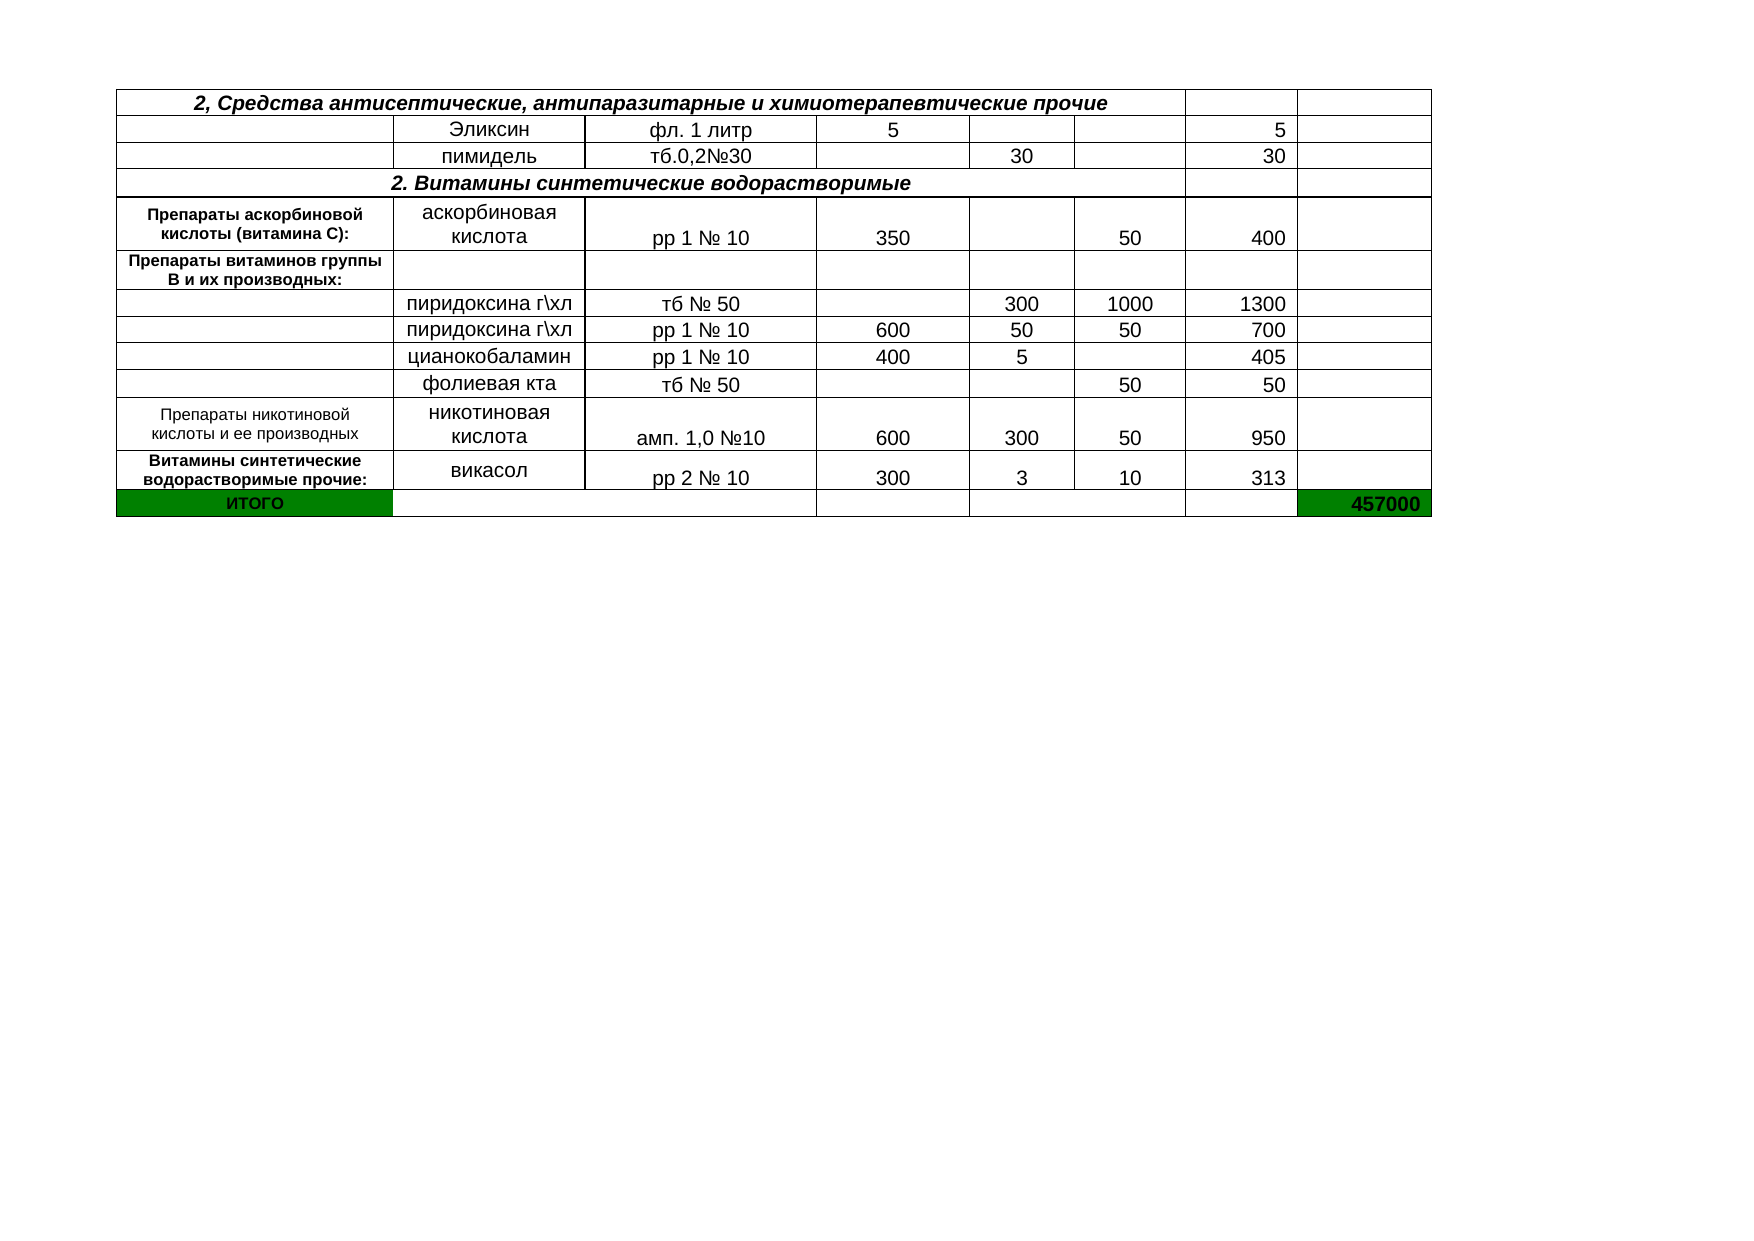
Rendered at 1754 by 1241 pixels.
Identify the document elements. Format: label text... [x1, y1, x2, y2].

table_cell 400 [817, 343, 969, 369]
table_cell [585, 490, 816, 516]
table_cell 600 [817, 317, 969, 342]
table_cell никотиновая кислота [394, 398, 584, 450]
table_cell 50 [1075, 398, 1185, 450]
table_cell [1075, 251, 1185, 289]
table_cell [817, 290, 969, 316]
table_cell [970, 198, 1074, 249]
table_cell 950 [1186, 398, 1297, 450]
table_cell [1186, 490, 1297, 516]
table_cell Витамины синтетические водорастворимые прочие: [117, 451, 393, 489]
table_cell рр 2 № 10 [586, 451, 816, 489]
table_cell [1298, 143, 1431, 168]
table_cell тб.0,2№30 [586, 143, 816, 168]
table_cell [1298, 451, 1431, 489]
table_cell 600 [817, 398, 969, 450]
table_cell 457000 [1298, 490, 1431, 516]
table_cell [1298, 290, 1431, 316]
table_cell Препараты аскорбиновой кислоты (витамина С): [117, 198, 393, 249]
table_cell [1075, 143, 1185, 168]
table_cell [394, 251, 584, 289]
table_cell [970, 490, 1074, 516]
table_cell [1186, 169, 1297, 196]
table_cell 300 [970, 398, 1074, 450]
table_cell 313 [1186, 451, 1297, 489]
table_cell 350 [817, 198, 969, 249]
table_cell тб № 50 [586, 370, 816, 397]
table_cell викасол [394, 451, 584, 489]
table_cell [1298, 370, 1431, 397]
table_cell ИТОГО [117, 490, 393, 516]
table_cell [394, 490, 585, 516]
table_cell [817, 143, 969, 168]
table_cell 2, Средства антисептические, антипаразитарные и химиотерапевтические прочие [117, 90, 1185, 115]
table_cell 30 [970, 143, 1074, 168]
table_cell [1298, 317, 1431, 342]
table_cell [1298, 251, 1431, 289]
table_cell [1074, 490, 1185, 516]
table_cell 2. Витамины синтетические водорастворимые [117, 169, 1185, 196]
table_cell 405 [1186, 343, 1297, 369]
table_cell [970, 116, 1074, 142]
table_cell [1075, 343, 1185, 369]
table_cell 50 [970, 317, 1074, 342]
table_cell [970, 370, 1074, 397]
table_cell [817, 490, 969, 516]
table_cell [1298, 398, 1431, 450]
table_cell [1298, 169, 1431, 196]
table_cell 1300 [1186, 290, 1297, 316]
table_cell рр 1 № 10 [586, 317, 816, 342]
table_cell 5 [817, 116, 969, 142]
table_cell [1186, 251, 1297, 289]
table_cell пимидель [394, 143, 584, 168]
table_cell 700 [1186, 317, 1297, 342]
table_cell 400 [1186, 198, 1297, 249]
table_cell [117, 143, 393, 168]
table_cell 5 [1186, 116, 1297, 142]
table_cell Препараты никотиновой кислоты и ее производных [117, 398, 393, 450]
table_cell 10 [1075, 451, 1185, 489]
table_cell 50 [1075, 370, 1185, 397]
table_cell рр 1 № 10 [586, 343, 816, 369]
table_cell 30 [1186, 143, 1297, 168]
table_cell пиридоксина г\хл [394, 317, 584, 342]
table_cell тб № 50 [586, 290, 816, 316]
table_cell 50 [1186, 370, 1297, 397]
table_cell [586, 251, 816, 289]
table_cell 300 [970, 290, 1074, 316]
table_cell [970, 251, 1074, 289]
table_cell амп. 1,0 №10 [586, 398, 816, 450]
table_cell 50 [1075, 317, 1185, 342]
table_cell 3 [970, 451, 1074, 489]
table_cell Препараты витаминов группы В и их производных: [117, 251, 393, 289]
table_cell аскорбиновая кислота [394, 198, 584, 249]
table_cell рр 1 № 10 [586, 198, 816, 249]
table_cell 5 [970, 343, 1074, 369]
table_cell [817, 251, 969, 289]
table_cell [1298, 198, 1431, 249]
table_cell [1298, 116, 1431, 142]
table_cell [1075, 116, 1185, 142]
table_cell [1186, 90, 1297, 115]
table_cell [1298, 343, 1431, 369]
table_cell [117, 290, 393, 316]
table_cell пиридоксина г\хл [394, 290, 584, 316]
table_cell [1298, 90, 1431, 115]
table_cell [817, 370, 969, 397]
table_cell [117, 343, 393, 369]
table_cell Эликсин [394, 116, 584, 142]
table_cell [117, 116, 393, 142]
table_cell 300 [817, 451, 969, 489]
table_cell цианокобаламин [394, 343, 584, 369]
table_cell [117, 317, 393, 342]
table_cell фолиевая кта [394, 370, 584, 397]
table_cell [117, 370, 393, 397]
table_cell фл. 1 литр [586, 116, 816, 142]
table_cell 50 [1075, 198, 1185, 249]
table_cell 1000 [1075, 290, 1185, 316]
